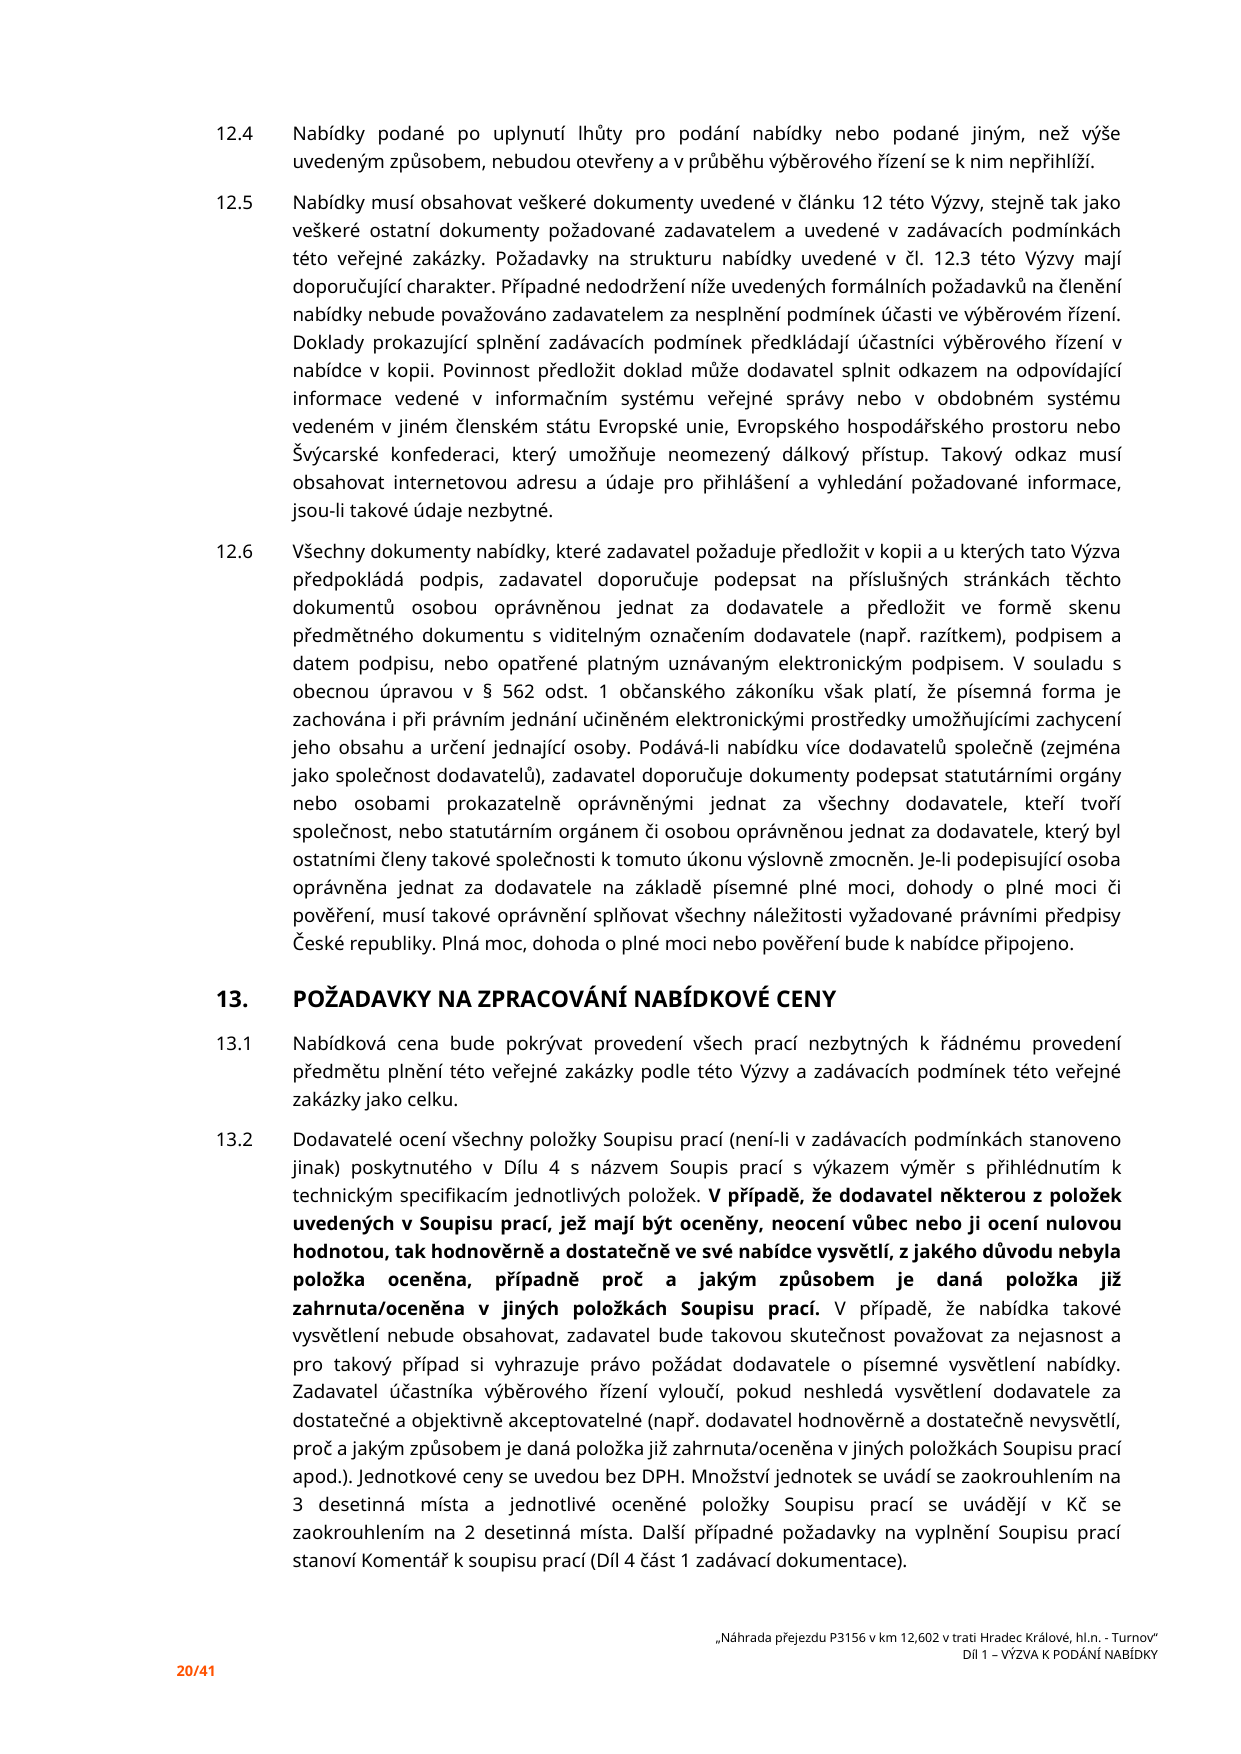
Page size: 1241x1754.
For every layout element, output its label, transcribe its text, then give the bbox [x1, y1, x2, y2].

text POŽADAVKY NA ZPRACOVÁNÍ NABÍDKOVÉ CENY [216, 983, 1122, 1014]
text Nabídky musí obsahovat veškeré dokumenty uvedené v článku 12 této Výzvy, stejně tak jako veškeré ostatní dokumenty požadované zadavatelem a uvedené v zadávacích podmínkách této veřejné zakázky. Požadavky na strukturu nabídky uvedené v čl. 12.3 této Výzvy mají doporučující charakter. Případné nedodržení níže uvedených formálních požadavků na členění nabídky nebude považováno zadavatelem za nesplnění podmínek účasti ve výběrovém řízení. Doklady prokazující splnění zadávacích podmínek předkládají účastníci výběrového řízení v nabídce v kopii. Povinnost předložit doklad může dodavatel splnit odkazem na odpovídající informace vedené v informačním systému veřejné správy nebo v obdobném systému vedeném v jiném členském státu Evropské unie, Evropského hospodářského prostoru nebo Švýcarské konfederaci, který umožňuje neomezený dálkový přístup. Takový odkaz musí obsahovat internetovou adresu a údaje pro přihlášení a vyhledání požadované informace, jsou-li takové údaje nezbytné. [216, 189, 1122, 523]
text Nabídková cena bude pokrývat provedení všech prací nezbytných k řádnému provedení předmětu plnění této veřejné zakázky podle této Výzvy a zadávacích podmínek této veřejné zakázky jako celku. [216, 1030, 1122, 1112]
text Nabídky podané po uplynutí lhůty pro podání nabídky nebo podané jiným, než výše uvedeným způsobem, nebudou otevřeny a v průběhu výběrového řízení se k nim nepřihlíží. [216, 121, 1122, 174]
text Dodavatelé ocení všechny položky Soupisu prací (není-li v zadávacích podmínkách stanoveno jinak) poskytnutého v Dílu 4 s názvem Soupis prací s výkazem výměr s přihlédnutím k technickým specifikacím jednotlivých položek. V případě, že dodavatel některou z položek uvedených v Soupisu prací, jež mají být oceněny, neocení vůbec nebo ji ocení nulovou hodnotou, tak hodnověrně a dostatečně ve své nabídce vysvětlí, z jakého důvodu nebyla položka oceněna, případně proč a jakým způsobem je daná položka již zahrnuta/oceněna v jiných položkách Soupisu prací. V případě, že nabídka takové vysvětlení nebude obsahovat, zadavatel bude takovou skutečnost považovat za nejasnost a pro takový případ si vyhrazuje právo požádat dodavatele o písemné vysvětlení nabídky. Zadavatel účastníka výběrového řízení vyloučí, pokud neshledá vysvětlení dodavatele za dostatečné a objektivně akceptovatelné (např. dodavatel hodnověrně a dostatečně nevysvětlí, proč a jakým způsobem je daná položka již zahrnuta/oceněna v jiných položkách Soupisu prací apod.). Jednotkové ceny se uvedou bez DPH. Množství jednotek se uvádí se zaokrouhlením na 3 desetinná místa a jednotlivé oceněné položky Soupisu prací se uvádějí v Kč se zaokrouhlením na 2 desetinná místa. Další případné požadavky na vyplnění Soupisu prací stanoví Komentář k soupisu prací (Díl 4 část 1 zadávací dokumentace). [216, 1127, 1122, 1572]
text Všechny dokumenty nabídky, které zadavatel požaduje předložit v kopii a u kterých tato Výzva předpokládá podpis, zadavatel doporučuje podepsat na příslušných stránkách těchto dokumentů osobou oprávněnou jednat za dodavatele a předložit ve formě skenu předmětného dokumentu s viditelným označením dodavatele (např. razítkem), podpisem a datem podpisu, nebo opatřené platným uznávaným elektronickým podpisem. V souladu s obecnou úpravou v § 562 odst. 1 občanského zákoníku však platí, že písemná forma je zachována i při právním jednání učiněném elektronickými prostředky umožňujícími zachycení jeho obsahu a určení jednající osoby. Podává-li nabídku více dodavatelů společně (zejména jako společnost dodavatelů), zadavatel doporučuje dokumenty podepsat statutárními orgány nebo osobami prokazatelně oprávněnými jednat za všechny dodavatele, kteří tvoří společnost, nebo statutárním orgánem či osobou oprávněnou jednat za dodavatele, který byl ostatními členy takové společnosti k tomuto úkonu výslovně zmocněn. Je-li podepisující osoba oprávněna jednat za dodavatele na základě písemné plné moci, dohody o plné moci či pověření, musí takové oprávnění splňovat všechny náležitosti vyžadované právními předpisy České republiky. Plná moc, dohoda o plné moci nebo pověření bude k nabídce připojeno. [216, 538, 1122, 956]
